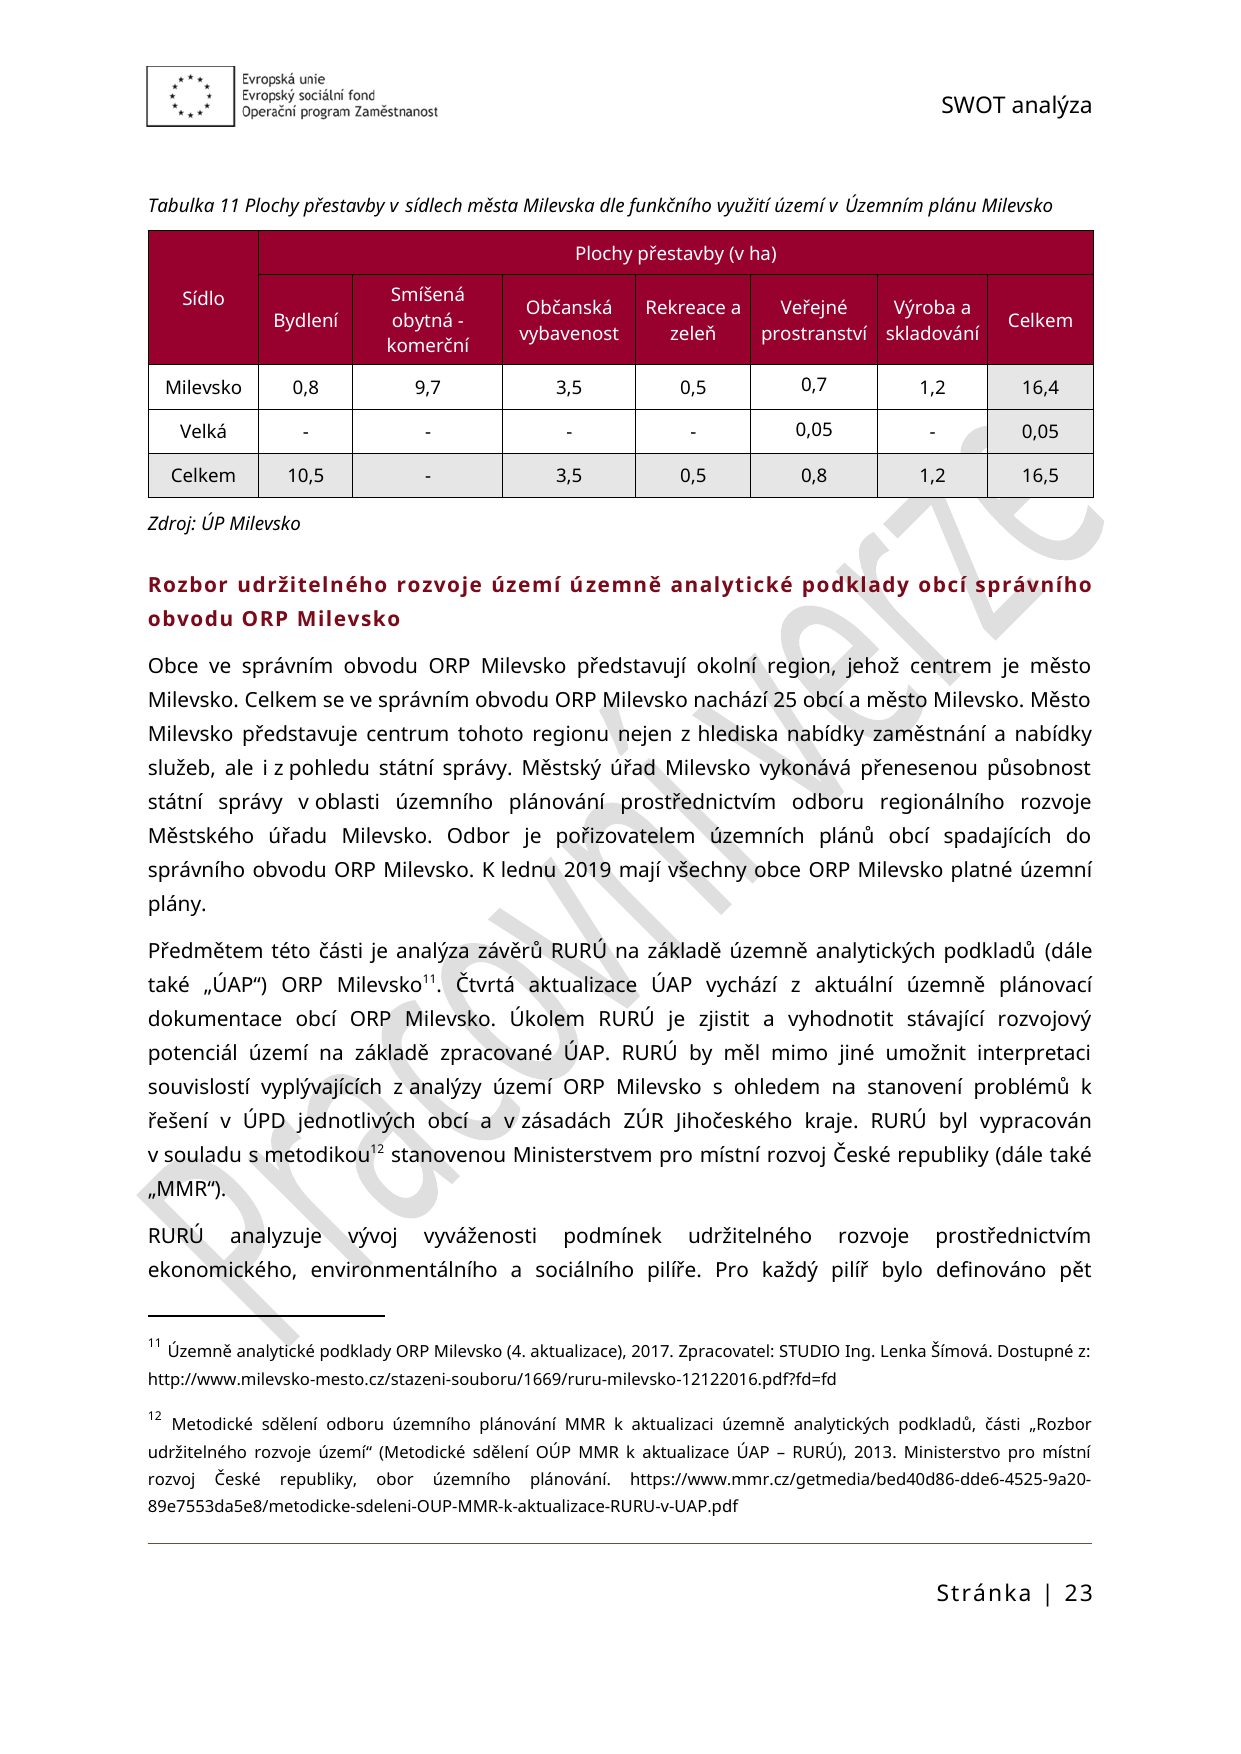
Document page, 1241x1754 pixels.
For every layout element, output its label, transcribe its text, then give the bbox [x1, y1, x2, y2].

text Obce ve správním obvodu ORP Milevsko představují okolní region, jehož centrem je město Milevsko. Celkem se ve správním obvodu ORP Milevsko nachází 25 obcí a město Milevsko. Město Milevsko představuje centrum tohoto regionu nejen z hlediska nabídky zaměstnání a nabídky služeb, ale i z pohledu státní správy. Městský úřad Milevsko vykonává přenesenou působnost státní správy v oblasti územního plánování prostřednictvím odboru regionálního rozvoje Městského úřadu Milevsko. Odbor je pořizovatelem územních plánů obcí spadajících do správního obvodu ORP Milevsko. K lednu 2019 mají všechny obce ORP Milevsko platné územní plány. [148, 651, 1092, 918]
text Zdroj: ÚP Milevsko [148, 511, 1092, 536]
table_cell - [503, 410, 635, 453]
table_cell 16,5 [988, 454, 1093, 497]
picture [146, 66, 438, 127]
table_header Sídlo [149, 231, 258, 364]
table_cell Velká [149, 410, 258, 453]
table_cell - [353, 410, 502, 453]
table_cell Smíšená obytná - komerční [353, 275, 502, 364]
table_cell 3,5 [503, 454, 635, 497]
table_cell Výroba a skladování [878, 275, 987, 364]
table_cell Milevsko [149, 365, 258, 409]
table_cell 9,7 [353, 365, 502, 409]
table_cell 0,05 [988, 410, 1093, 453]
text Tabulka 11 Plochy přestavby v sídlech města Milevska dle funkčního využití území v Územním plánu Milevsko [148, 192, 1092, 217]
table_cell 16,4 [988, 365, 1093, 409]
table_cell 0,8 [259, 365, 352, 409]
table_cell 3,5 [503, 365, 635, 409]
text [148, 1221, 1092, 1284]
table_header Plochy přestavby (v ha) [259, 231, 1093, 274]
table_cell 0,5 [636, 454, 750, 497]
table_cell 0,8 [751, 454, 877, 497]
table_cell 1,2 [878, 365, 987, 409]
table_cell - [636, 410, 750, 453]
table_cell Občanská vybavenost [503, 275, 635, 364]
table_cell 1,2 [878, 454, 987, 497]
table_cell 0,7 [751, 365, 877, 409]
subtitle Rozbor udržitelného rozvoje území územně analytické podklady obcí správního obvodu ORP Milevsko [148, 571, 1092, 633]
table_cell 0,5 [636, 365, 750, 409]
table_cell - [353, 454, 502, 497]
table_cell Bydlení [259, 275, 352, 364]
table_cell 0,05 [751, 410, 877, 453]
table_cell Veřejné prostranství [751, 275, 877, 364]
table_cell Celkem [988, 275, 1093, 364]
text Předmětem této části je analýza závěrů RURÚ na základě územně analytických podkladů (dále také „ÚAP“) ORP Milevsko. Čtvrtá aktualizace ÚAP vychází z aktuální územně plánovací dokumentace obcí ORP Milevsko. Úkolem RURÚ je zjistit a vyhodnotit stávající rozvojový potenciál území na základě zpracované ÚAP. RURÚ by měl mimo jiné umožnit interpretaci souvislostí vyplývajících z analýzy území ORP Milevsko s ohledem na stanovení problémů k řešení v ÚPD jednotlivých obcí a v zásadách ZÚR Jihočeského kraje. RURÚ byl vypracován v souladu s metodikou stanovenou Ministerstvem pro místní rozvoj České republiky (dále také „MMR“). [148, 936, 1092, 1203]
table_cell Rekreace a zeleň [636, 275, 750, 364]
table_cell - [878, 410, 987, 453]
table_cell - [259, 410, 352, 453]
table_cell 10,5 [259, 454, 352, 497]
table_cell Celkem [149, 454, 258, 497]
